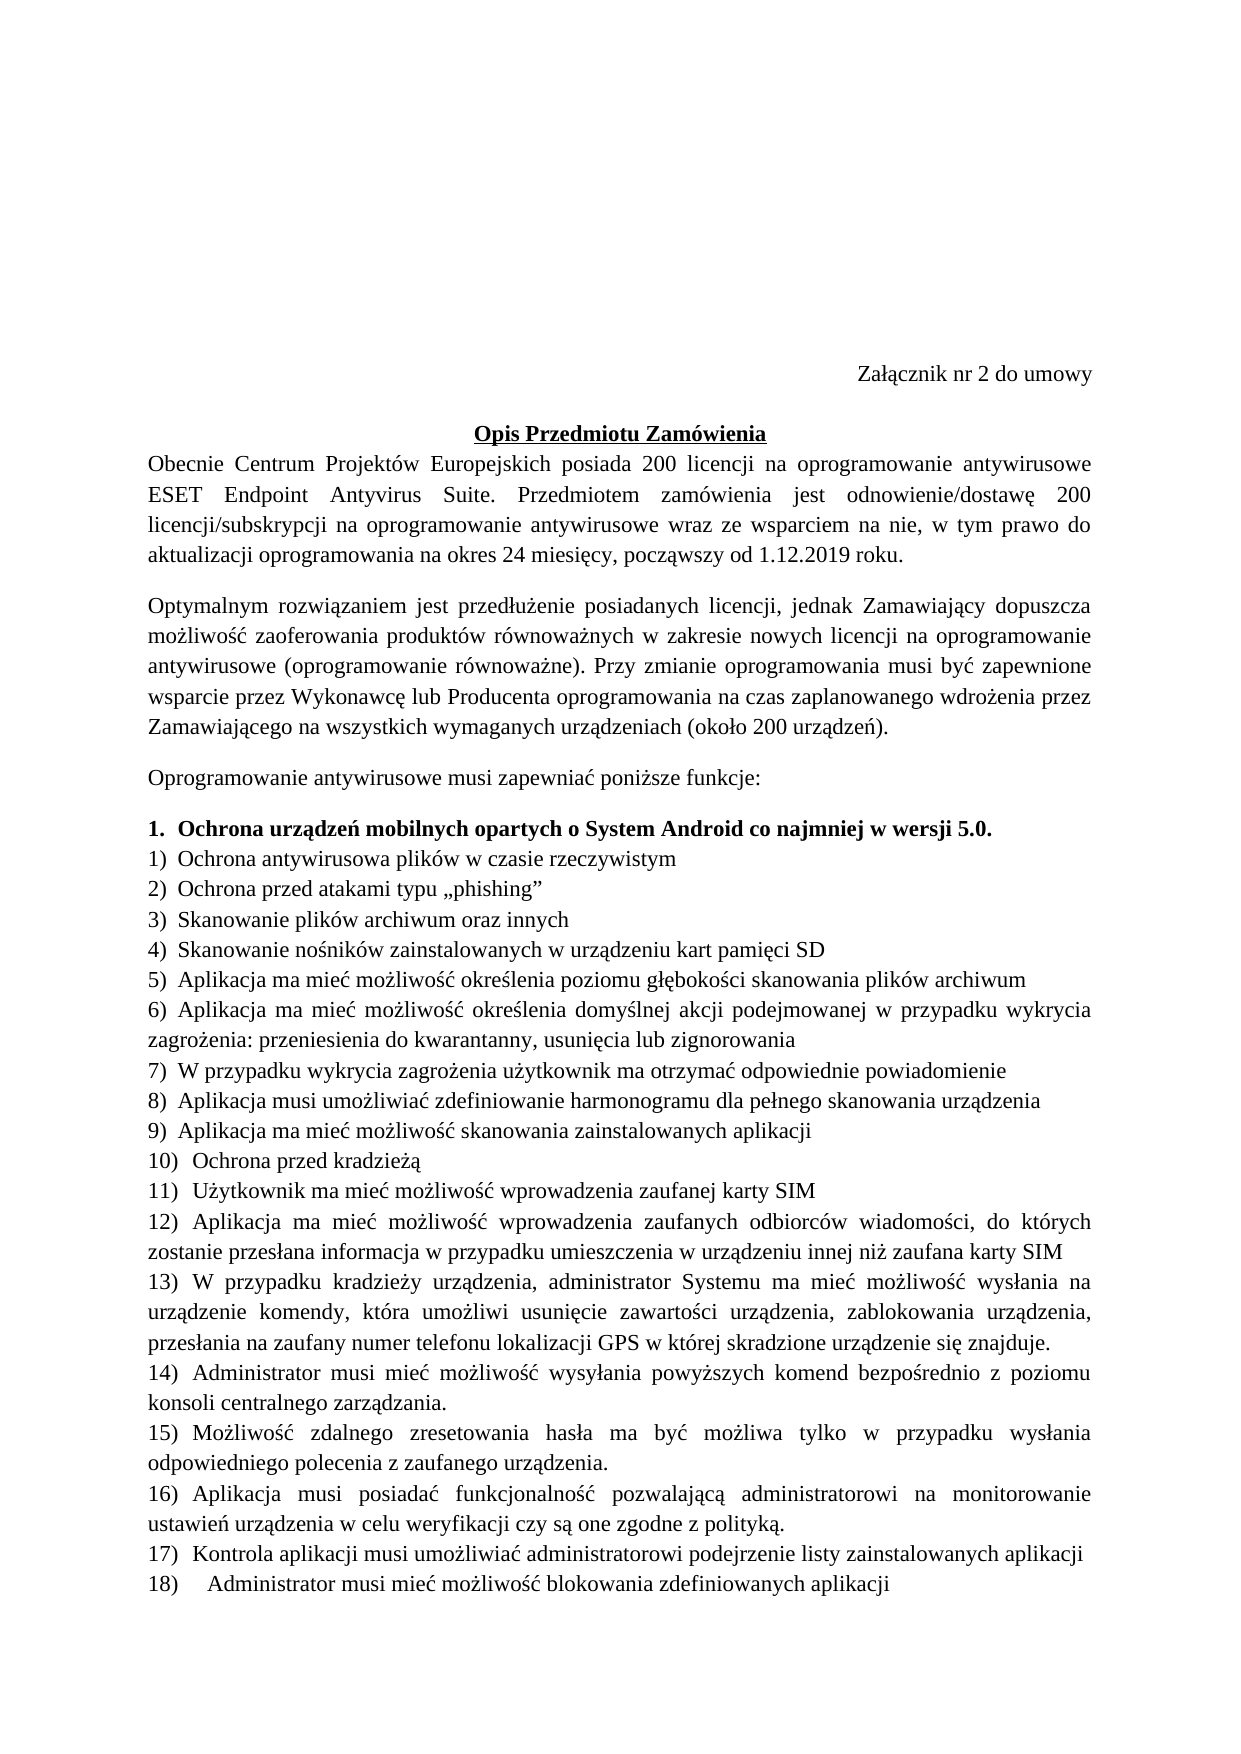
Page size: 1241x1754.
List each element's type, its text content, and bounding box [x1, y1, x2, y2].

list Kontrola aplikacji musi umożliwiać administratorowi podejrzenie listy zainstalowanych aplikacji [148, 1540, 1092, 1566]
list Ochrona przed atakami typu „phishing” [148, 875, 1092, 902]
list Administrator musi mieć możliwość wysyłania powyższych komend bezpośrednio z poziomu konsoli centralnego zarządzania. [148, 1359, 1092, 1415]
text Obecnie Centrum Projektów Europejskich posiada 200 licencji na oprogramowanie antywirusowe ESET Endpoint Antyvirus Suite. Przedmiotem zamówienia jest odnowienie/dostawę 200 licencji/subskrypcji na oprogramowanie antywirusowe wraz ze wsparciem na nie, w tym prawo do aktualizacji oprogramowania na okres 24 miesięcy, począwszy od 1.12.2019 roku. [148, 450, 1092, 567]
list Aplikacja ma mieć możliwość wprowadzenia zaufanych odbiorców wiadomości, do których zostanie przesłana informacja w przypadku umieszczenia w urządzeniu innej niż zaufana karty SIM [148, 1208, 1092, 1264]
text Załącznik nr 2 do umowy [148, 360, 1092, 386]
list Ochrona przed kradzieżą [148, 1147, 1092, 1174]
list Aplikacja ma mieć możliwość określenia domyślnej akcji podejmowanej w przypadku wykrycia zagrożenia: przeniesienia do kwarantanny, usunięcia lub zignorowania [148, 996, 1092, 1053]
list Skanowanie plików archiwum oraz innych [148, 906, 1092, 932]
list Ochrona urządzeń mobilnych opartych o System Android co najmniej w wersji 5.0. [148, 815, 1092, 841]
list W przypadku wykrycia zagrożenia użytkownik ma otrzymać odpowiednie powiadomienie [148, 1057, 1092, 1083]
text Opis Przedmiotu Zamówienia [148, 420, 1092, 447]
list Administrator musi mieć możliwość blokowania zdefiniowanych aplikacji [148, 1570, 1092, 1597]
text Oprogramowanie antywirusowe musi zapewniać poniższe funkcje: [148, 764, 1092, 790]
list Aplikacja ma mieć możliwość określenia poziomu głębokości skanowania plików archiwum [148, 966, 1092, 992]
list Aplikacja musi posiadać funkcjonalność pozwalającą administratorowi na monitorowanie ustawień urządzenia w celu weryfikacji czy są one zgodne z polityką. [148, 1479, 1092, 1536]
list Aplikacja ma mieć możliwość skanowania zainstalowanych aplikacji [148, 1117, 1092, 1143]
list Ochrona antywirusowa plików w czasie rzeczywistym [148, 845, 1092, 872]
text Optymalnym rozwiązaniem jest przedłużenie posiadanych licencji, jednak Zamawiający dopuszcza możliwość zaoferowania produktów równoważnych w zakresie nowych licencji na oprogramowanie antywirusowe (oprogramowanie równoważne). Przy zmianie oprogramowania musi być zapewnione wsparcie przez Wykonawcę lub Producenta oprogramowania na czas zaplanowanego wdrożenia przez Zamawiającego na wszystkich wymaganych urządzeniach (około 200 urządzeń). [148, 592, 1092, 739]
list Użytkownik ma mieć możliwość wprowadzenia zaufanej karty SIM [148, 1177, 1092, 1204]
list Aplikacja musi umożliwiać zdefiniowanie harmonogramu dla pełnego skanowania urządzenia [148, 1087, 1092, 1113]
list Możliwość zdalnego zresetowania hasła ma być możliwa tylko w przypadku wysłania odpowiedniego polecenia z zaufanego urządzenia. [148, 1419, 1092, 1476]
list Skanowanie nośników zainstalowanych w urządzeniu kart pamięci SD [148, 936, 1092, 962]
list W przypadku kradzieży urządzenia, administrator Systemu ma mieć możliwość wysłania na urządzenie komendy, która umożliwi usunięcie zawartości urządzenia, zablokowania urządzenia, przesłania na zaufany numer telefonu lokalizacji GPS w której skradzione urządzenie się znajduje. [148, 1268, 1092, 1355]
